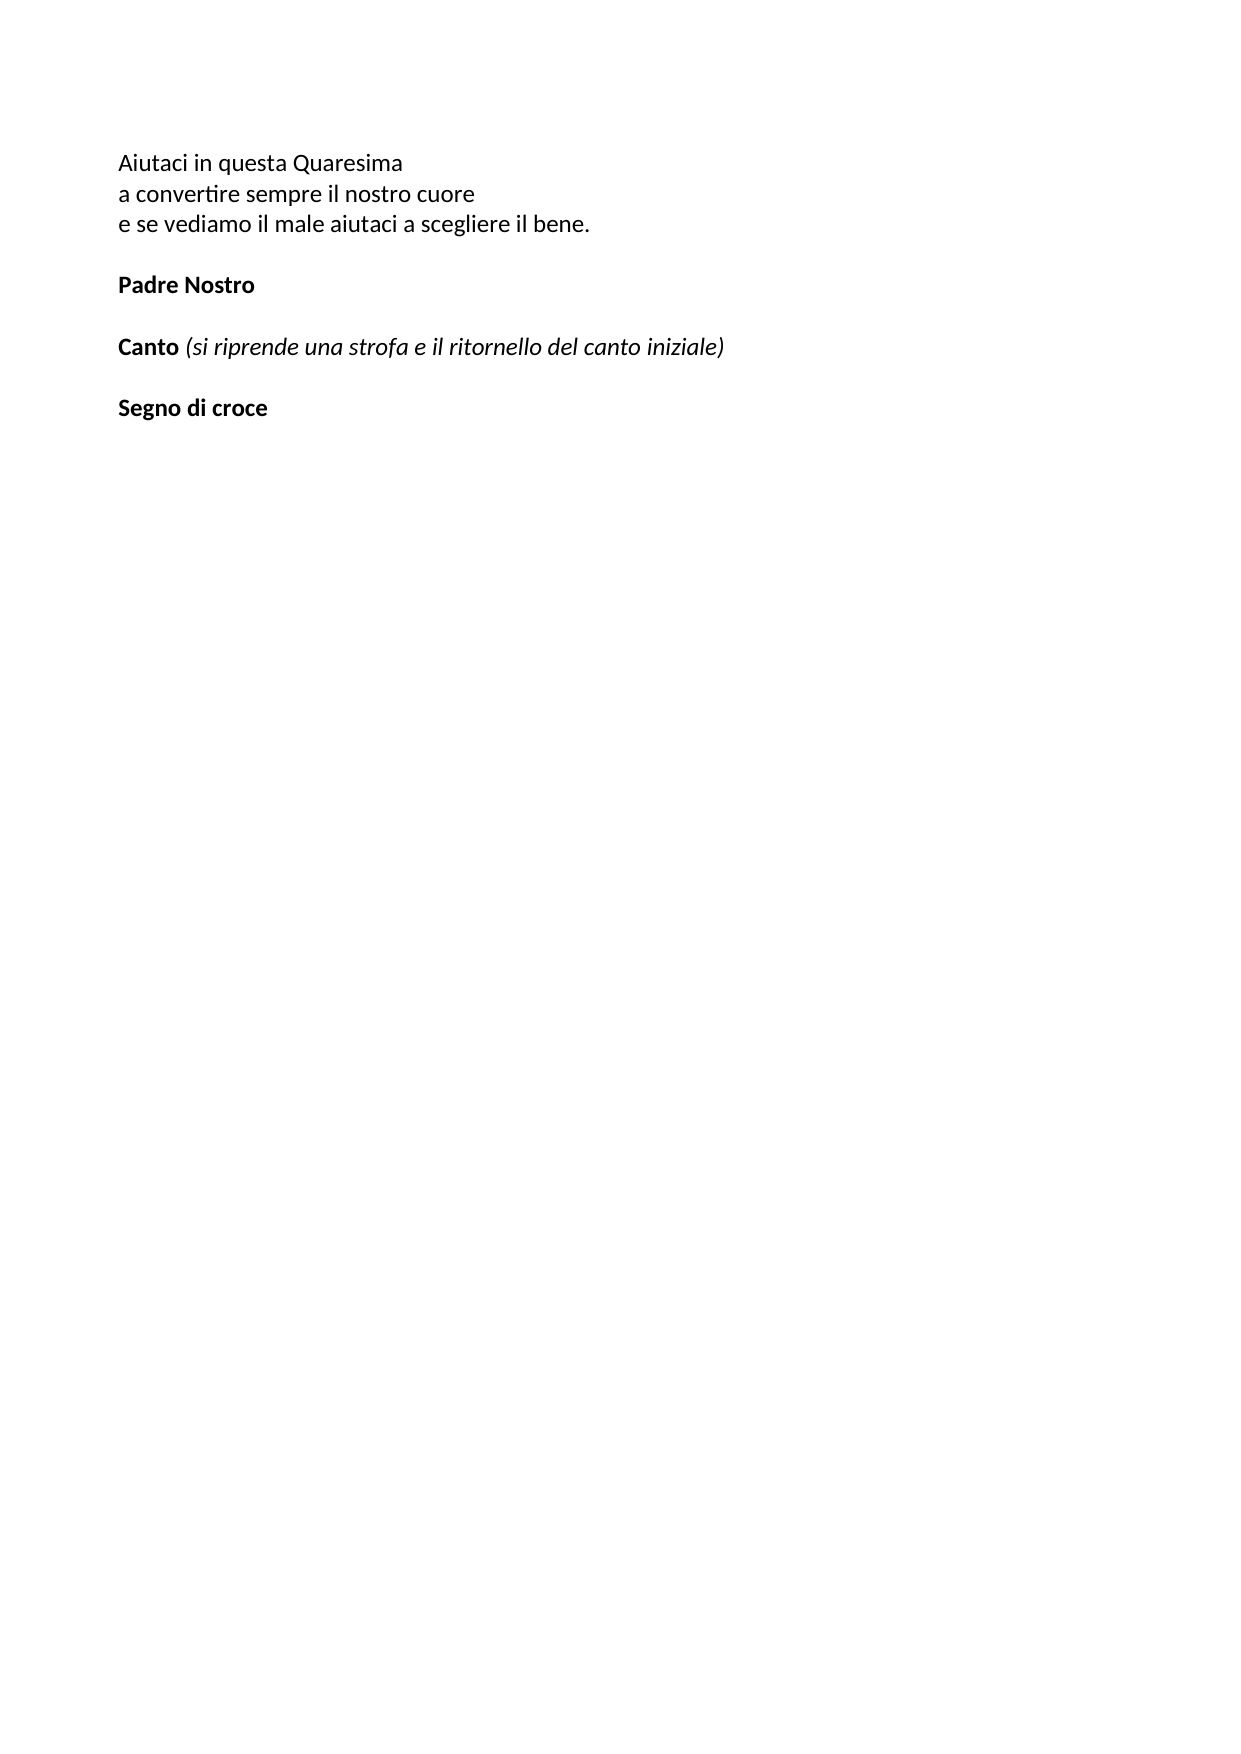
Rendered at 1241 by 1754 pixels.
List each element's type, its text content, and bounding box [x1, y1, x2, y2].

text Padre Nostro [118, 270, 1122, 300]
text e se vediamo il male aiutaci a scegliere il bene. [118, 209, 1122, 239]
text Aiutaci in questa Quaresima [118, 148, 1122, 178]
text a convertire sempre il nostro cuore [118, 178, 1122, 209]
text Segno di croce [118, 392, 1122, 422]
text Canto (si riprende una strofa e il ritornello del canto iniziale) [118, 331, 1122, 361]
